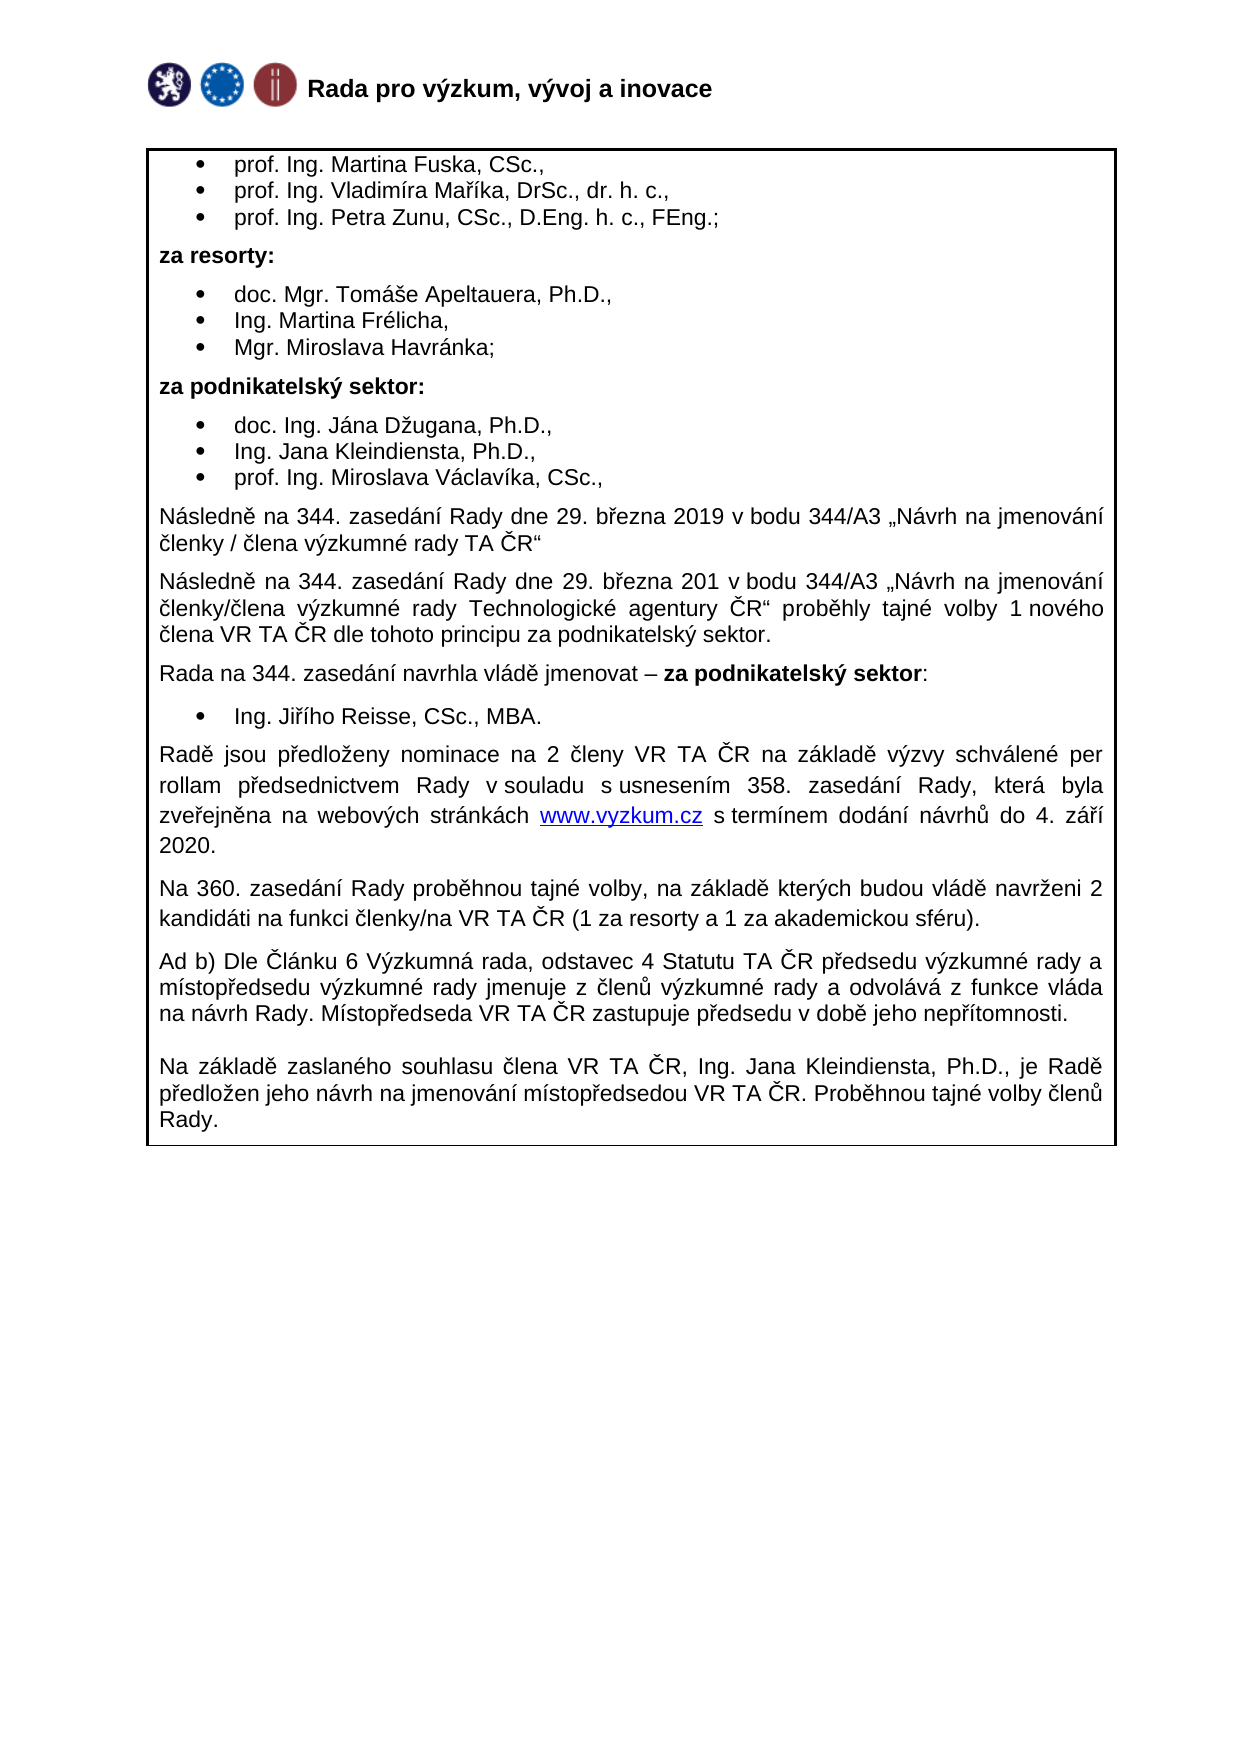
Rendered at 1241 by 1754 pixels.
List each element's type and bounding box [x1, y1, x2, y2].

picture [147, 62, 298, 108]
table_cell [149, 151, 1114, 1145]
